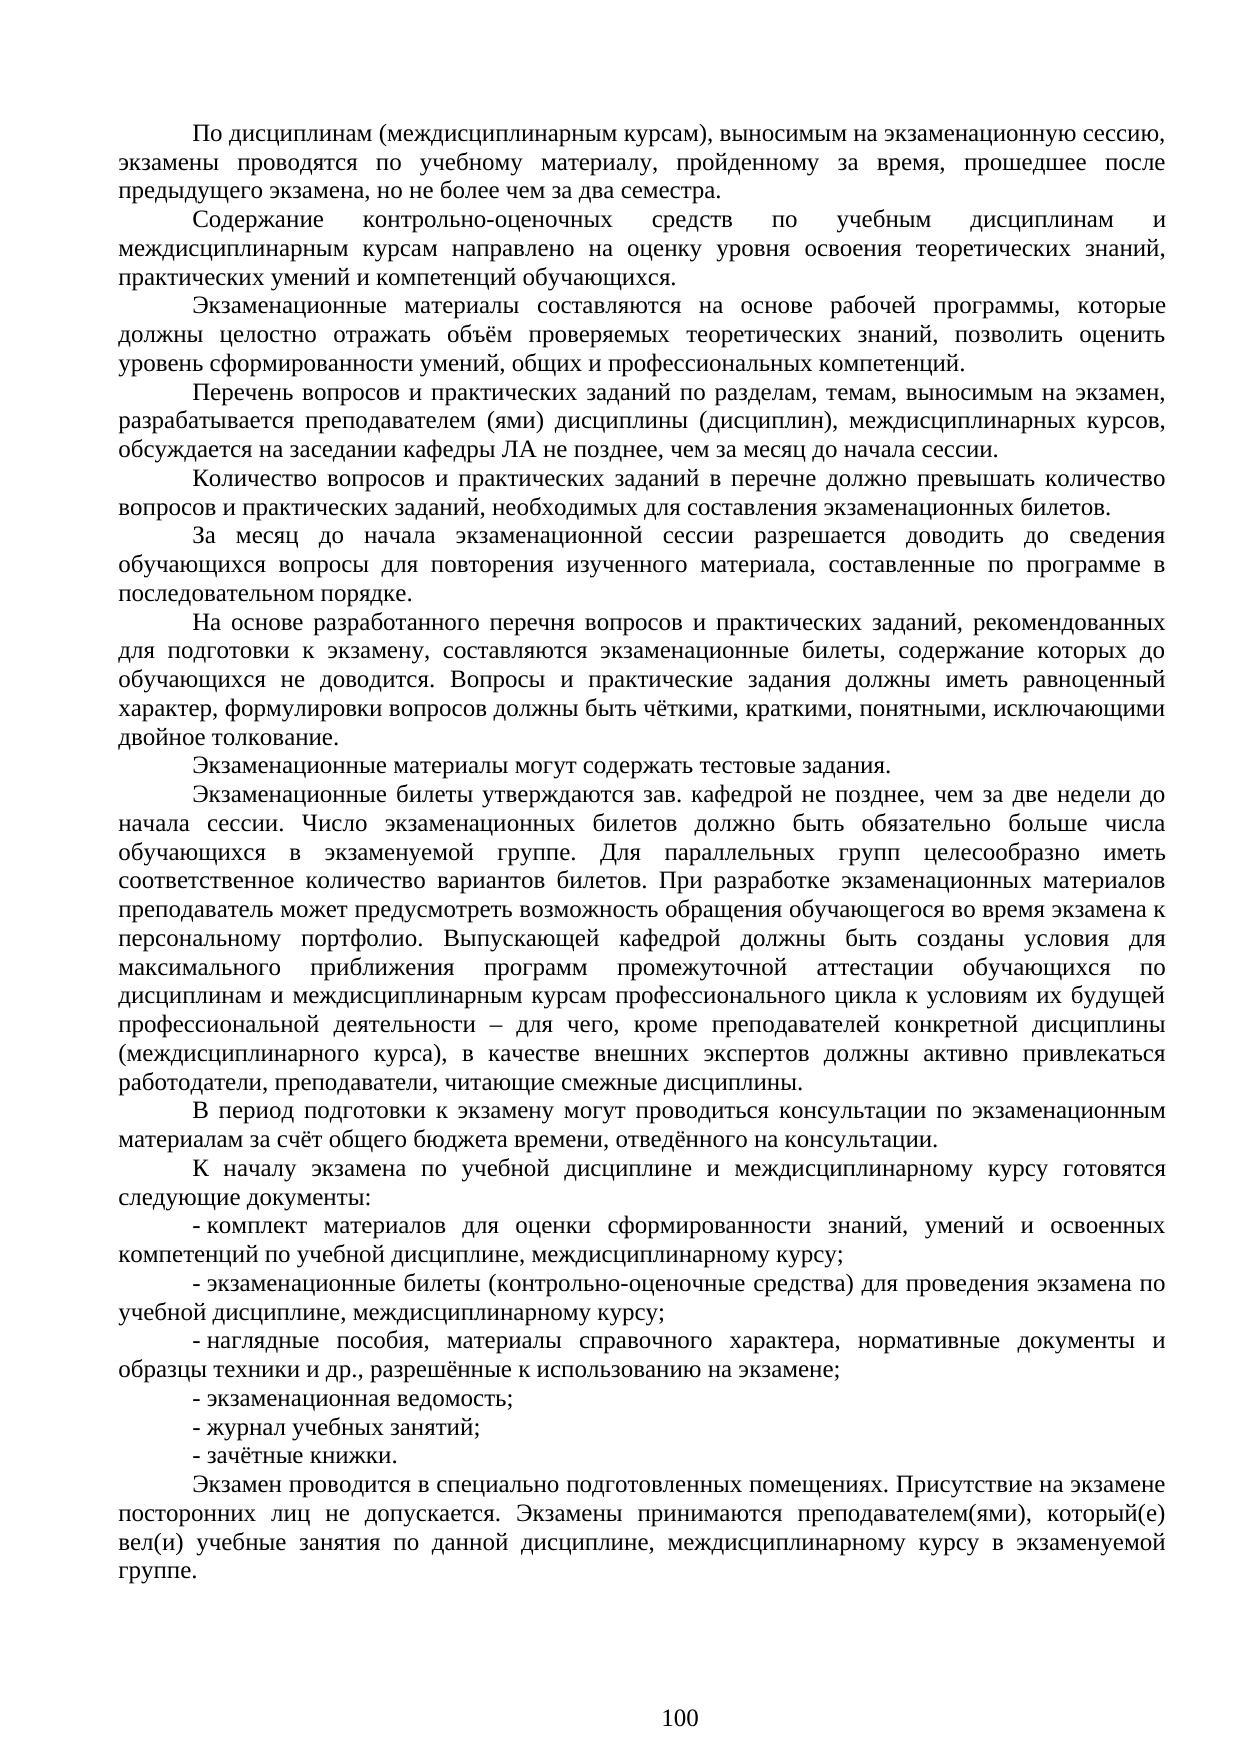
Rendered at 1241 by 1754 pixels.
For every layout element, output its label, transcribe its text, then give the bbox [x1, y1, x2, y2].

text Количество вопросов и практических заданий в перечне должно превышать количество вопросов и практических заданий, необходимых для составления экзаменационных билетов. [118, 463, 1167, 521]
text Содержание контрольно-оценочных средств по учебным дисциплинам и междисциплинарным курсам направлено на оценку уровня освоения теоретических знаний, практических умений и компетенций обучающихся. [118, 204, 1167, 291]
text Экзаменационные билеты утверждаются зав. кафедрой не позднее, чем за две недели до начала сессии. Число экзаменационных билетов должно быть обязательно больше числа обучающихся в экзаменуемой группе. Для параллельных групп целесообразно иметь соответственное количество вариантов билетов. При разработке экзаменационных материалов преподаватель может предусмотреть возможность обращения обучающегося во время экзамена к персональному портфолио. Выпускающей кафедрой должны быть созданы условия для максимального приближения программ промежуточной аттестации обучающихся по дисциплинам и междисциплинарным курсам профессионального цикла к условиям их будущей профессиональной деятельности – для чего, кроме преподавателей конкретной дисциплины (междисциплинарного курса), в качестве внешних экспертов должны активно привлекаться работодатели, преподаватели, читающие смежные дисциплины. [118, 779, 1167, 1096]
text - наглядные пособия, материалы справочного характера, нормативные документы и образцы техники и др., разрешённые к использованию на экзамене; [118, 1326, 1167, 1383]
text На основе разработанного перечня вопросов и практических заданий, рекомендованных для подготовки к экзамену, составляются экзаменационные билеты, содержание которых до обучающихся не доводится. Вопросы и практические задания должны иметь равноценный характер, формулировки вопросов должны быть чёткими, краткими, понятными, исключающими двойное толкование. [118, 607, 1167, 751]
text По дисциплинам (междисциплинарным курсам), выносимым на экзаменационную сессию, экзамены проводятся по учебному материалу, пройденному за время, прошедшее после предыдущего экзамена, но не более чем за два семестра. [118, 118, 1167, 204]
text Экзамен проводится в специально подготовленных помещениях. Присутствие на экзамене посторонних лиц не допускается. Экзамены принимаются преподавателем(ями), который(е) вел(и) учебные занятия по данной дисциплине, междисциплинарному курсу в экзаменуемой группе. [118, 1469, 1167, 1584]
text Экзаменационные материалы могут содержать тестовые задания. [118, 751, 1167, 779]
text - экзаменационные билеты (контрольно-оценочные средства) для проведения экзамена по учебной дисциплине, междисциплинарному курсу; [118, 1268, 1167, 1326]
text В период подготовки к экзамену могут проводиться консультации по экзаменационным материалам за счёт общего бюджета времени, отведённого на консультации. [118, 1096, 1167, 1153]
text - комплект материалов для оценки сформированности знаний, умений и освоенных компетенций по учебной дисциплине, междисциплинарному курсу; [118, 1211, 1167, 1268]
text Перечень вопросов и практических заданий по разделам, темам, выносимым на экзамен, разрабатывается преподавателем (ями) дисциплины (дисциплин), междисциплинарных курсов, обсуждается на заседании кафедры ЛА не позднее, чем за месяц до начала сессии. [118, 377, 1167, 463]
text - экзаменационная ведомость; [118, 1383, 1167, 1412]
text Экзаменационные материалы составляются на основе рабочей программы, которые должны целостно отражать объём проверяемых теоретических знаний, позволить оценить уровень сформированности умений, общих и профессиональных компетенций. [118, 291, 1167, 377]
text - зачётные книжки. [118, 1441, 1167, 1469]
text - журнал учебных занятий; [118, 1412, 1167, 1441]
text За месяц до начала экзаменационной сессии разрешается доводить до сведения обучающихся вопросы для повторения изученного материала, составленные по программе в последовательном порядке. [118, 521, 1167, 607]
text К началу экзамена по учебной дисциплине и междисциплинарному курсу готовятся следующие документы: [118, 1153, 1167, 1211]
